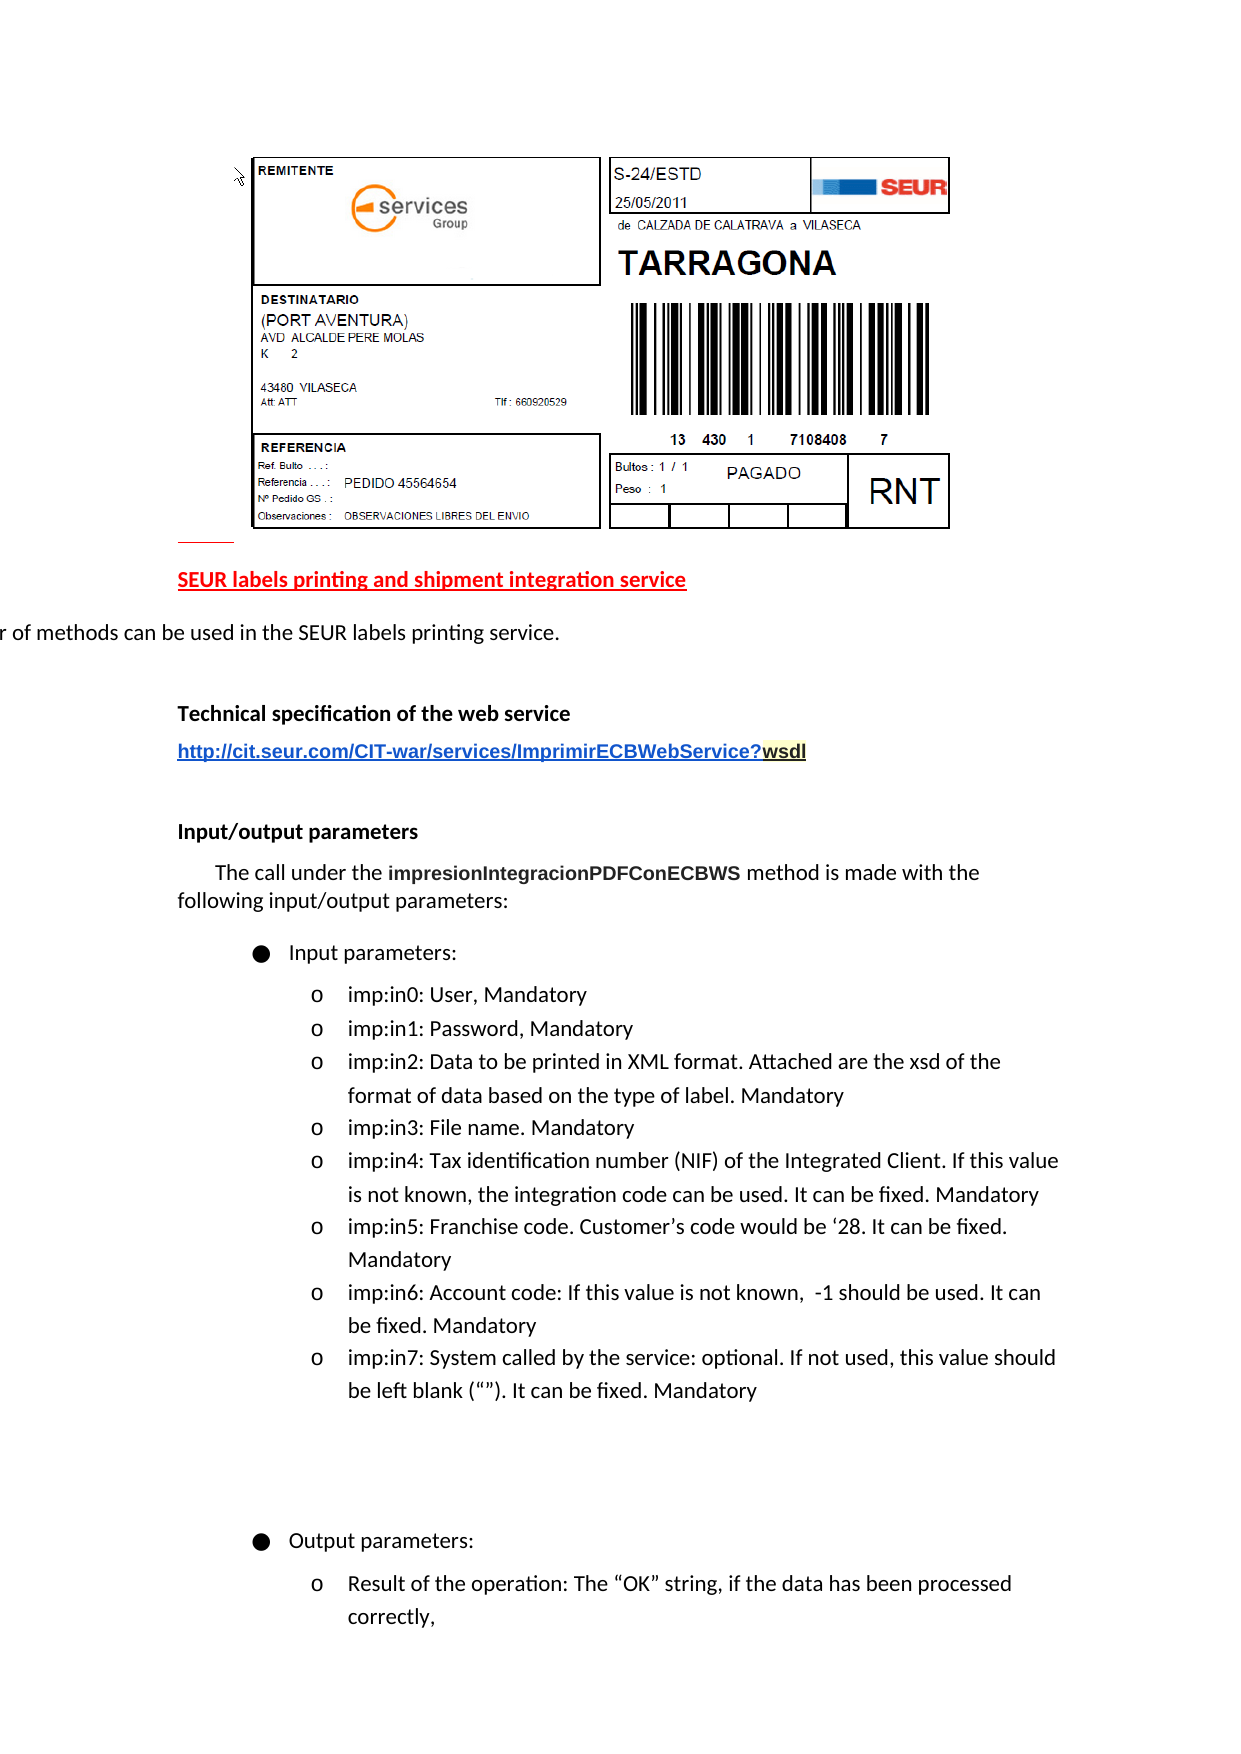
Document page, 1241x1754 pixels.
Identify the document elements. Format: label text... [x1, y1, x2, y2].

text A number of methods can be used in the SEUR labels printing service. [0, 618, 1063, 646]
subtitle Technical specification of the web service [177, 699, 1063, 727]
list imp:in6: Account code: If this value is not known, -1 should be used. It can be fixed. Mandatory [310, 1278, 1063, 1339]
list imp:in7: System called by the service: optional. If not used, this value should be left blank (“”). It can be fixed. Mandatory [310, 1343, 1063, 1404]
list imp:in1: Password, Mandatory [310, 1014, 1063, 1043]
subtitle Input/output parameters [177, 817, 1063, 845]
list Result of the operation: The “OK” string, if the data has been processed correctly, [310, 1569, 1063, 1630]
picture [234, 147, 963, 540]
text SEUR labels printing and shipment integration service [177, 565, 1063, 593]
text The call under the impresionIntegracionPDFConECBWS method is made with the following input/output parameters: [177, 858, 1063, 914]
list imp:in4: Tax identification number (NIF) of the Integrated Client. If this value is not known, the integration code can be used. It can be fixed. Mandatory [310, 1147, 1063, 1208]
subtitle http://cit.seur.com/CIT-war/services/ImprimirECBWebService?wsdl [177, 739, 1063, 762]
list Output parameters: [251, 1515, 1063, 1562]
list imp:in5: Franchise code. Customer’s code would be ‘28. It can be fixed. Mandatory [310, 1212, 1063, 1273]
list imp:in3: File name. Mandatory [310, 1113, 1063, 1142]
list Input parameters: [251, 926, 1063, 973]
list imp:in0: User, Mandatory [310, 980, 1063, 1009]
list imp:in2: Data to be printed in XML format. Attached are the xsd of the format of data based on the type of label. Mandatory [310, 1047, 1063, 1109]
